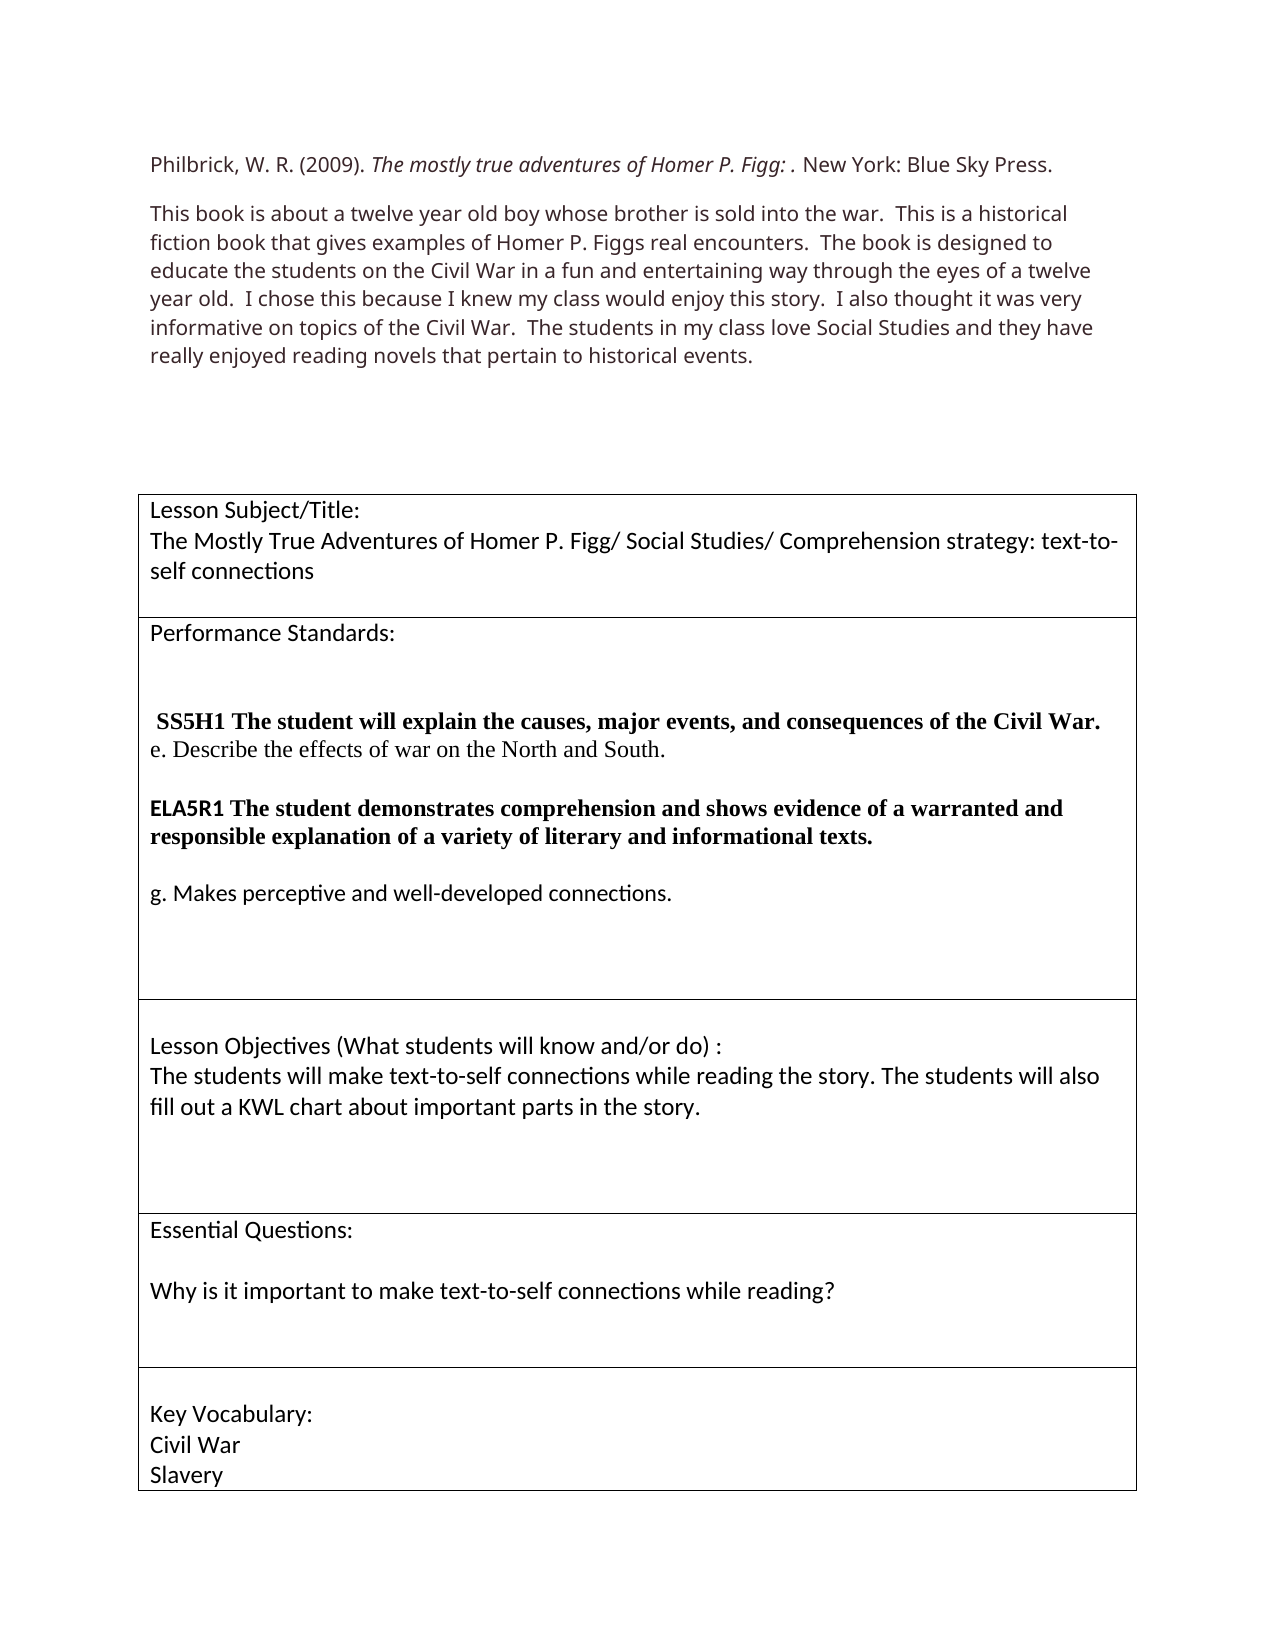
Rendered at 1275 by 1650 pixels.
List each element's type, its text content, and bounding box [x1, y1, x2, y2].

table_cell Lesson Objectives (What students will know and/or do) : The students will make text-to-self connections while reading the story. The students will also fill out a KWL chart about important parts in the story. [139, 1000, 1136, 1213]
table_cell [139, 1368, 1136, 1490]
table_cell Performance Standards: SS5H1 The student will explain the causes, major events, and consequences of the Civil War. e. Describe the effects of war on the North and South. ELA5R1 The student demonstrates comprehension and shows evidence of a warranted and responsible explanation of a variety of literary and informational texts. g. Makes perceptive and well-developed connections. [139, 618, 1136, 998]
table_header Lesson Subject/Title: The Mostly True Adventures of Homer P. Figg/ Social Studies/ Comprehension strategy: text-to-self connections [139, 495, 1136, 617]
text Philbrick, W. R. (2009). The mostly true adventures of Homer P. Figg: . New York: Blue Sky Press. [150, 150, 1125, 178]
table_cell Essential Questions: Why is it important to make text-to-self connections while reading? [139, 1214, 1136, 1367]
text This book is about a twelve year old boy whose brother is sold into the war. This is a historical fiction book that gives examples of Homer P. Figgs real encounters. The book is designed to educate the students on the Civil War in a fun and entertaining way through the eyes of a twelve year old. I chose this because I knew my class would enjoy this story. I also thought it was very informative on topics of the Civil War. The students in my class love Social Studies and they have really enjoyed reading novels that pertain to historical events. [150, 199, 1125, 370]
